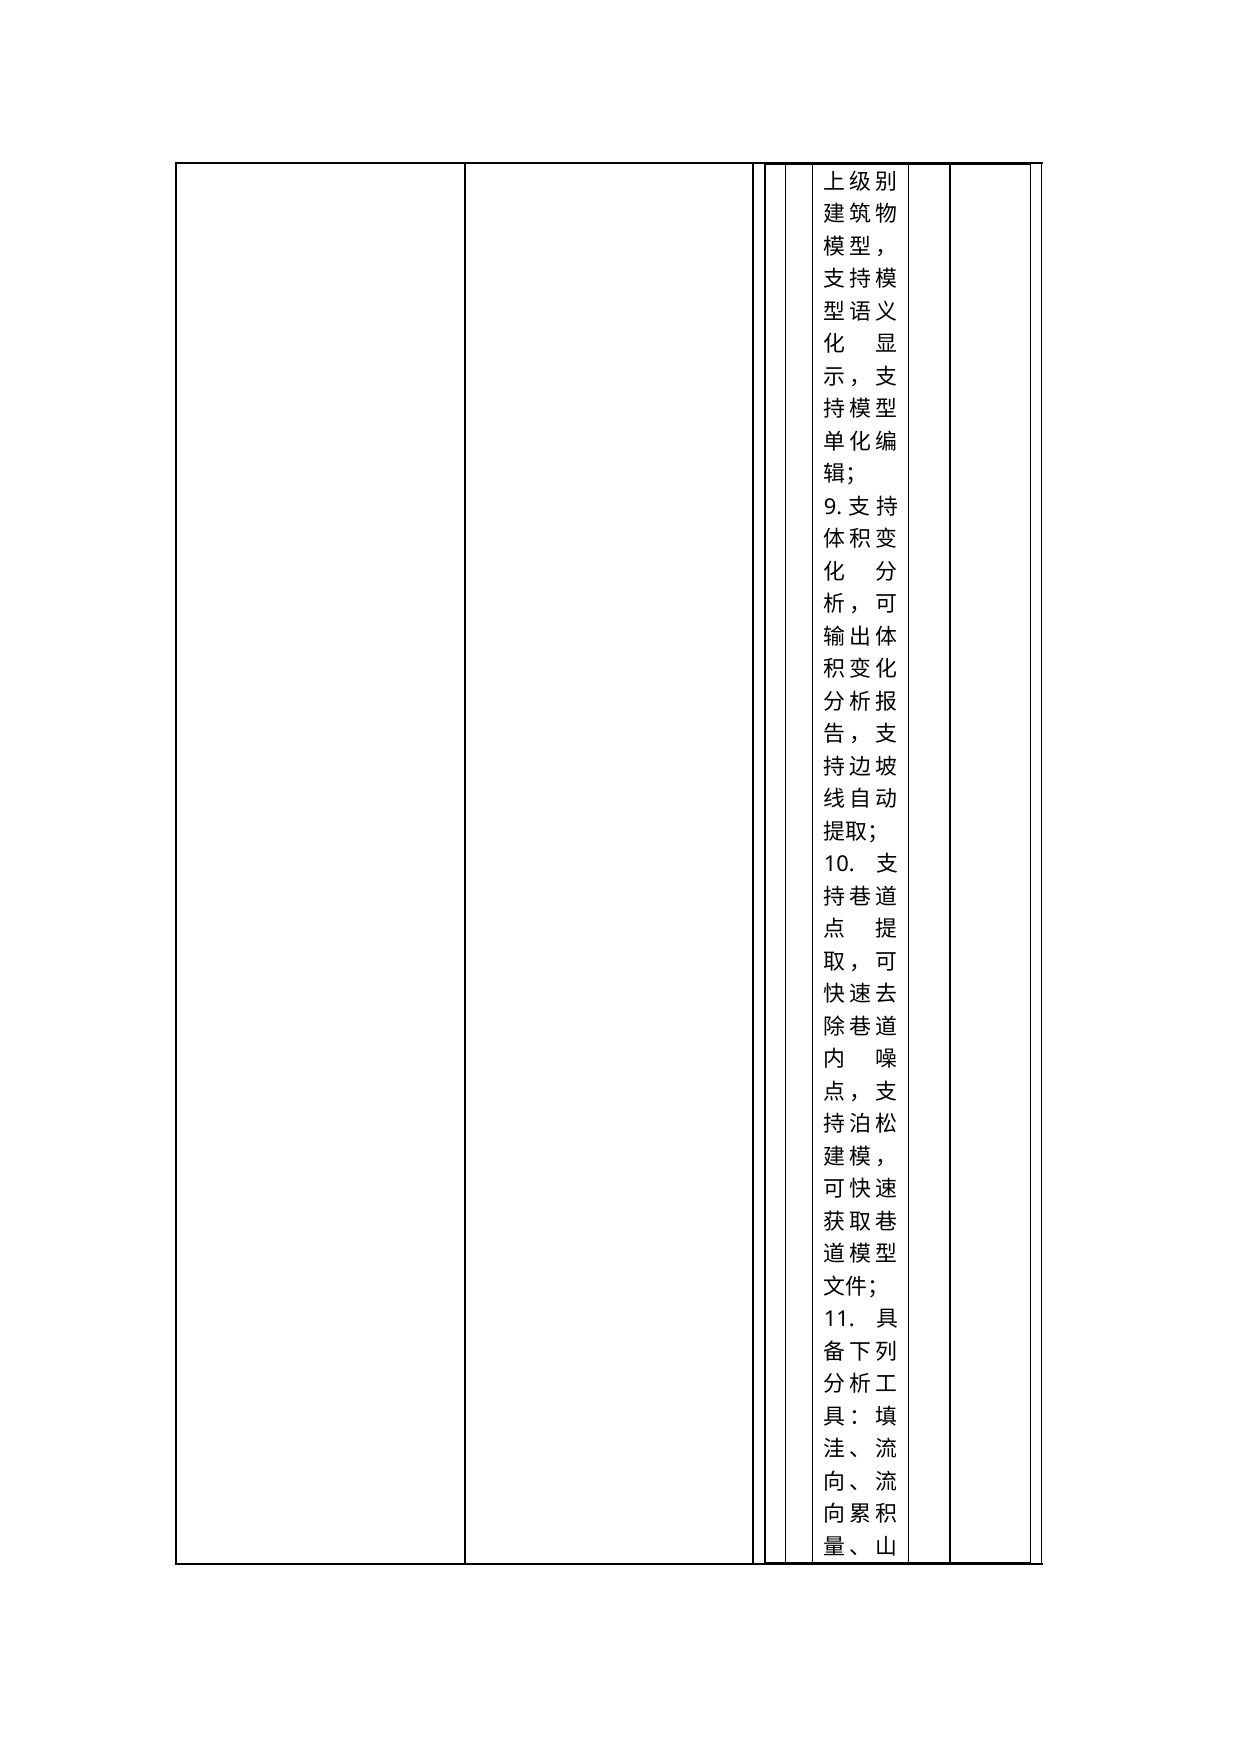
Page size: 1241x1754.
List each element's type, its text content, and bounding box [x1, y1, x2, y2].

table_cell [1031, 164, 1041, 1563]
table_cell [951, 165, 1030, 1562]
table_cell [909, 165, 949, 1562]
table_cell [466, 164, 752, 1563]
table_cell 1 [177, 164, 464, 1563]
table_cell [766, 165, 785, 1562]
table_cell [786, 165, 812, 1562]
table_cell [813, 165, 908, 1562]
table_cell [754, 164, 764, 1563]
